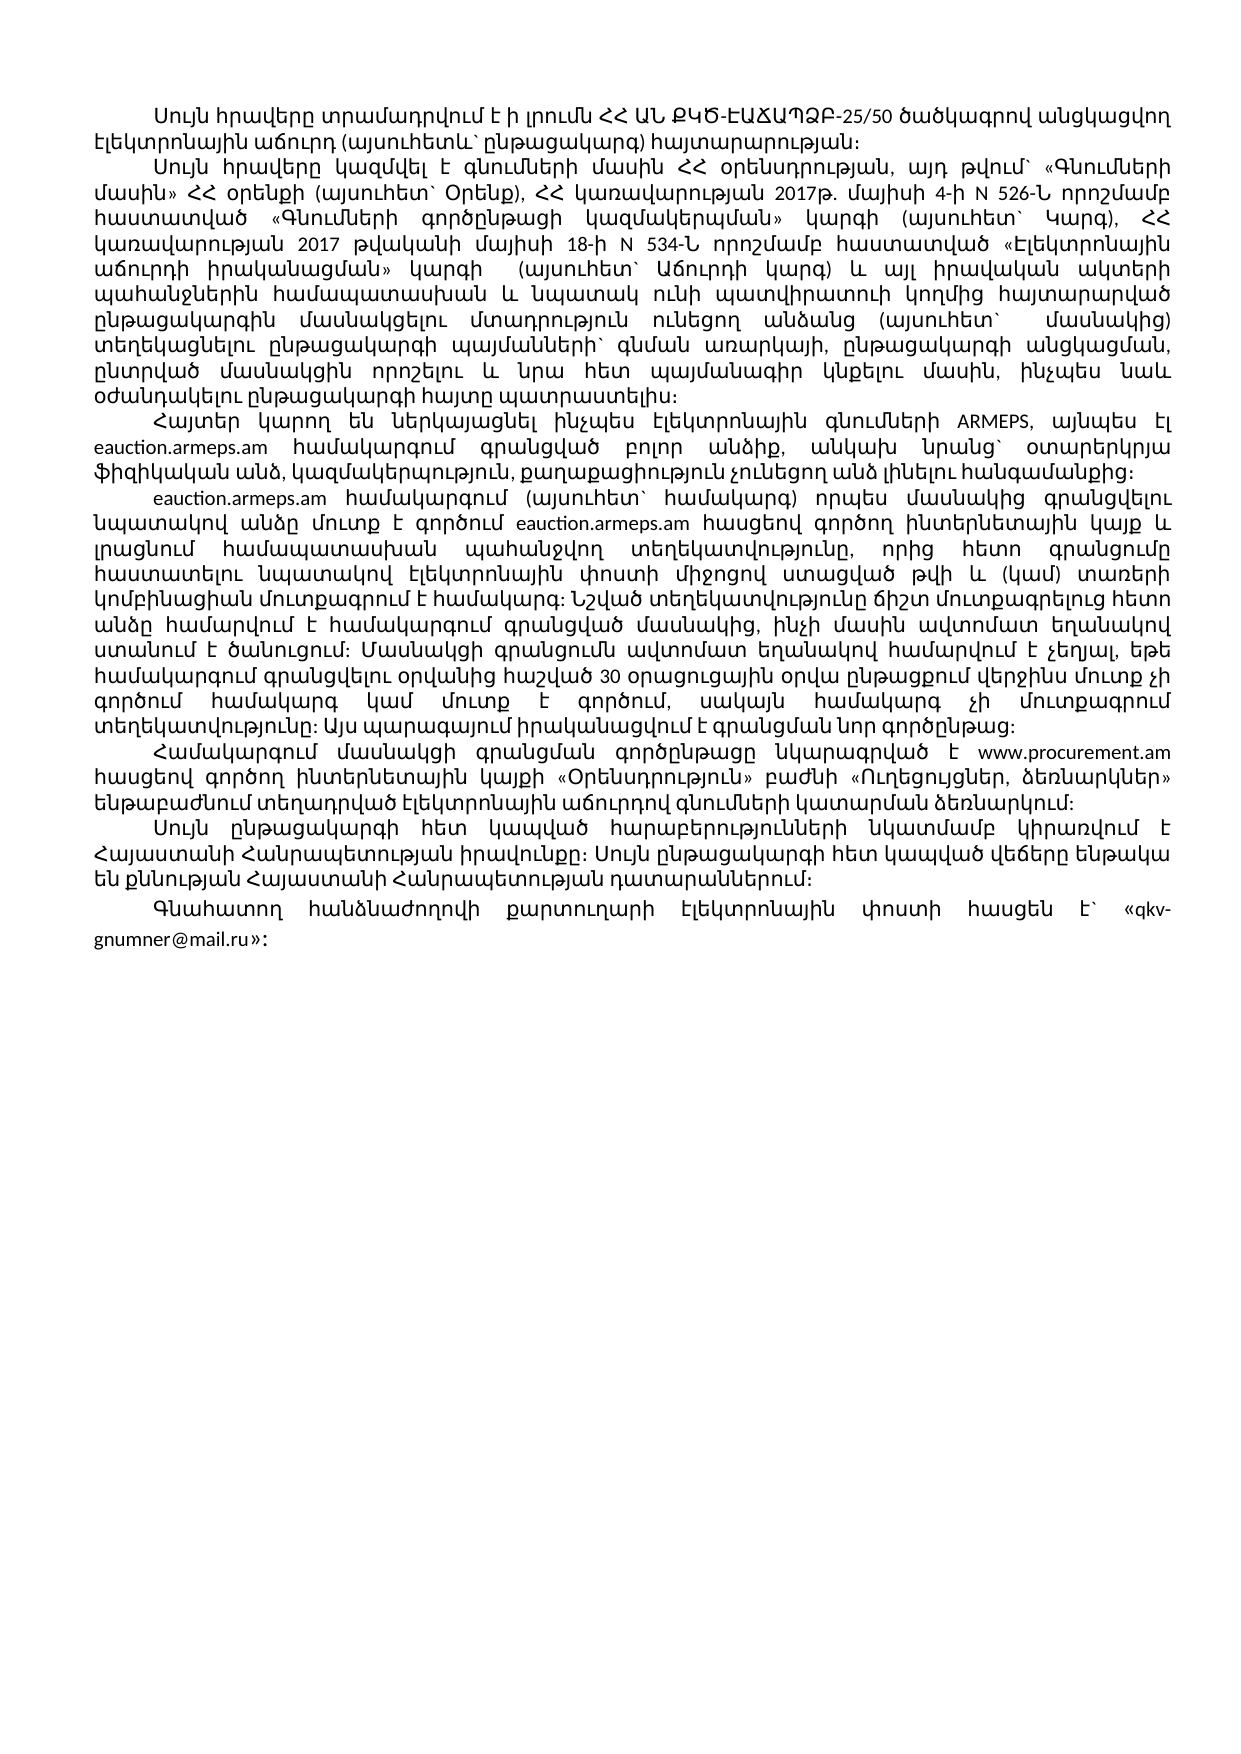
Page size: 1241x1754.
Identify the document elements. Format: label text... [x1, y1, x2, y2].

text Սույն հրավերը տրամադրվում է ի լրումն ՀՀ ԱՆ ՔԿԾ-ԷԱՃԱՊՁԲ-25/50 ծածկագրով անցկացվող էլեկտրոնային աճուրդ (այսուհետև` ընթացակարգ) հայտարարության։ [94, 104, 1171, 154]
text Սույն հրավերը կազմվել է գնումների մասին ՀՀ օրենսդրության, այդ թվում` «Գնումների մասին» ՀՀ օրենքի (այսուհետ` Օրենք), ՀՀ կառավարության 2017թ. մայիսի 4-ի N 526-Ն որոշմամբ հաստատված «Գնումների գործընթացի կազմակերպման» կարգի (այսուհետ` Կարգ), ՀՀ կառավարության 2017 թվականի մայիսի 18-ի N 534-Ն որոշմամբ հաստատված «Էլեկտրոնային աճուրդի իրականացման» կարգի (այսուհետ` Աճուրդի կարգ) և այլ իրավական ակտերի պահանջներին համապատասխան և նպատակ ունի պատվիրատուի կողմից հայտարարված ընթացակարգին մասնակցելու մտադրություն ունեցող անձանց (այսուհետ` մասնակից) տեղեկացնելու ընթացակարգի պայմանների` գնման առարկայի, ընթացակարգի անցկացման, ընտրված մասնակցին որոշելու և նրա հետ պայմանագիր կնքելու մասին, ինչպես նաև օժանդակելու ընթացակարգի հայտը պատրաստելիս։ [94, 154, 1171, 409]
text Սույն ընթացակարգի հետ կապված հարաբերությունների նկատմամբ կիրառվում է Հայաստանի Հանրապետության իրավունքը։ Սույն ընթացակարգի հետ կապված վեճերը ենթակա են քննության Հայաստանի Հանրապետության դատարաններում։ [94, 815, 1171, 892]
text Համակարգում մասնակցի գրանցման գործընթացը նկարագրված է www.procurement.am հասցեով գործող ինտերնետային կայքի «Օրենսդրություն» բաժնի «Ուղեցույցներ, ձեռնարկներ» ենթաբաժնում տեղադրված էլեկտրոնային աճուրդով գնումների կատարման ձեռնարկում: [94, 739, 1171, 815]
text Գնահատող հանձնաժողովի քարտուղարի էլեկտրոնային փոստի հասցեն է` «qkv-gnumner@mail.ru»: [94, 892, 1171, 953]
text Հայտեր կարող են ներկայացնել ինչպես էլեկտրոնային գնումների ARMEPS, այնպես էլ eauction.armeps.am համակարգում գրանցված բոլոր անձիք, անկախ նրանց` օտարերկրյա ֆիզիկական անձ, կազմակերպություն, քաղաքացիություն չունեցող անձ լինելու հանգամանքից։ [94, 409, 1171, 485]
text eauction.armeps.am համակարգում (այսուհետ` համակարգ) որպես մասնակից գրանցվելու նպատակով անձը մուտք է գործում eauction.armeps.am հասցեով գործող ինտերնետային կայք և լրացնում համապատասխան պահանջվող տեղեկատվությունը, որից հետո գրանցումը հաստատելու նպատակով էլեկտրոնային փոստի միջոցով ստացված թվի և (կամ) տառերի կոմբինացիան մուտքագրում է համակարգ: Նշված տեղեկատվությունը ճիշտ մուտքագրելուց հետո անձը համարվում է համակարգում գրանցված մասնակից, ինչի մասին ավտոմատ եղանակով ստանում է ծանուցում: Մասնակցի գրանցումն ավտոմատ եղանակով համարվում է չեղյալ, եթե համակարգում գրանցվելու օրվանից հաշված 30 օրացուցային օրվա ընթացքում վերջինս մուտք չի գործում համակարգ կամ մուտք է գործում, սակայն համակարգ չի մուտքագրում տեղեկատվությունը: Այս պարագայում իրականացվում է գրանցման նոր գործընթաց: [94, 485, 1171, 739]
